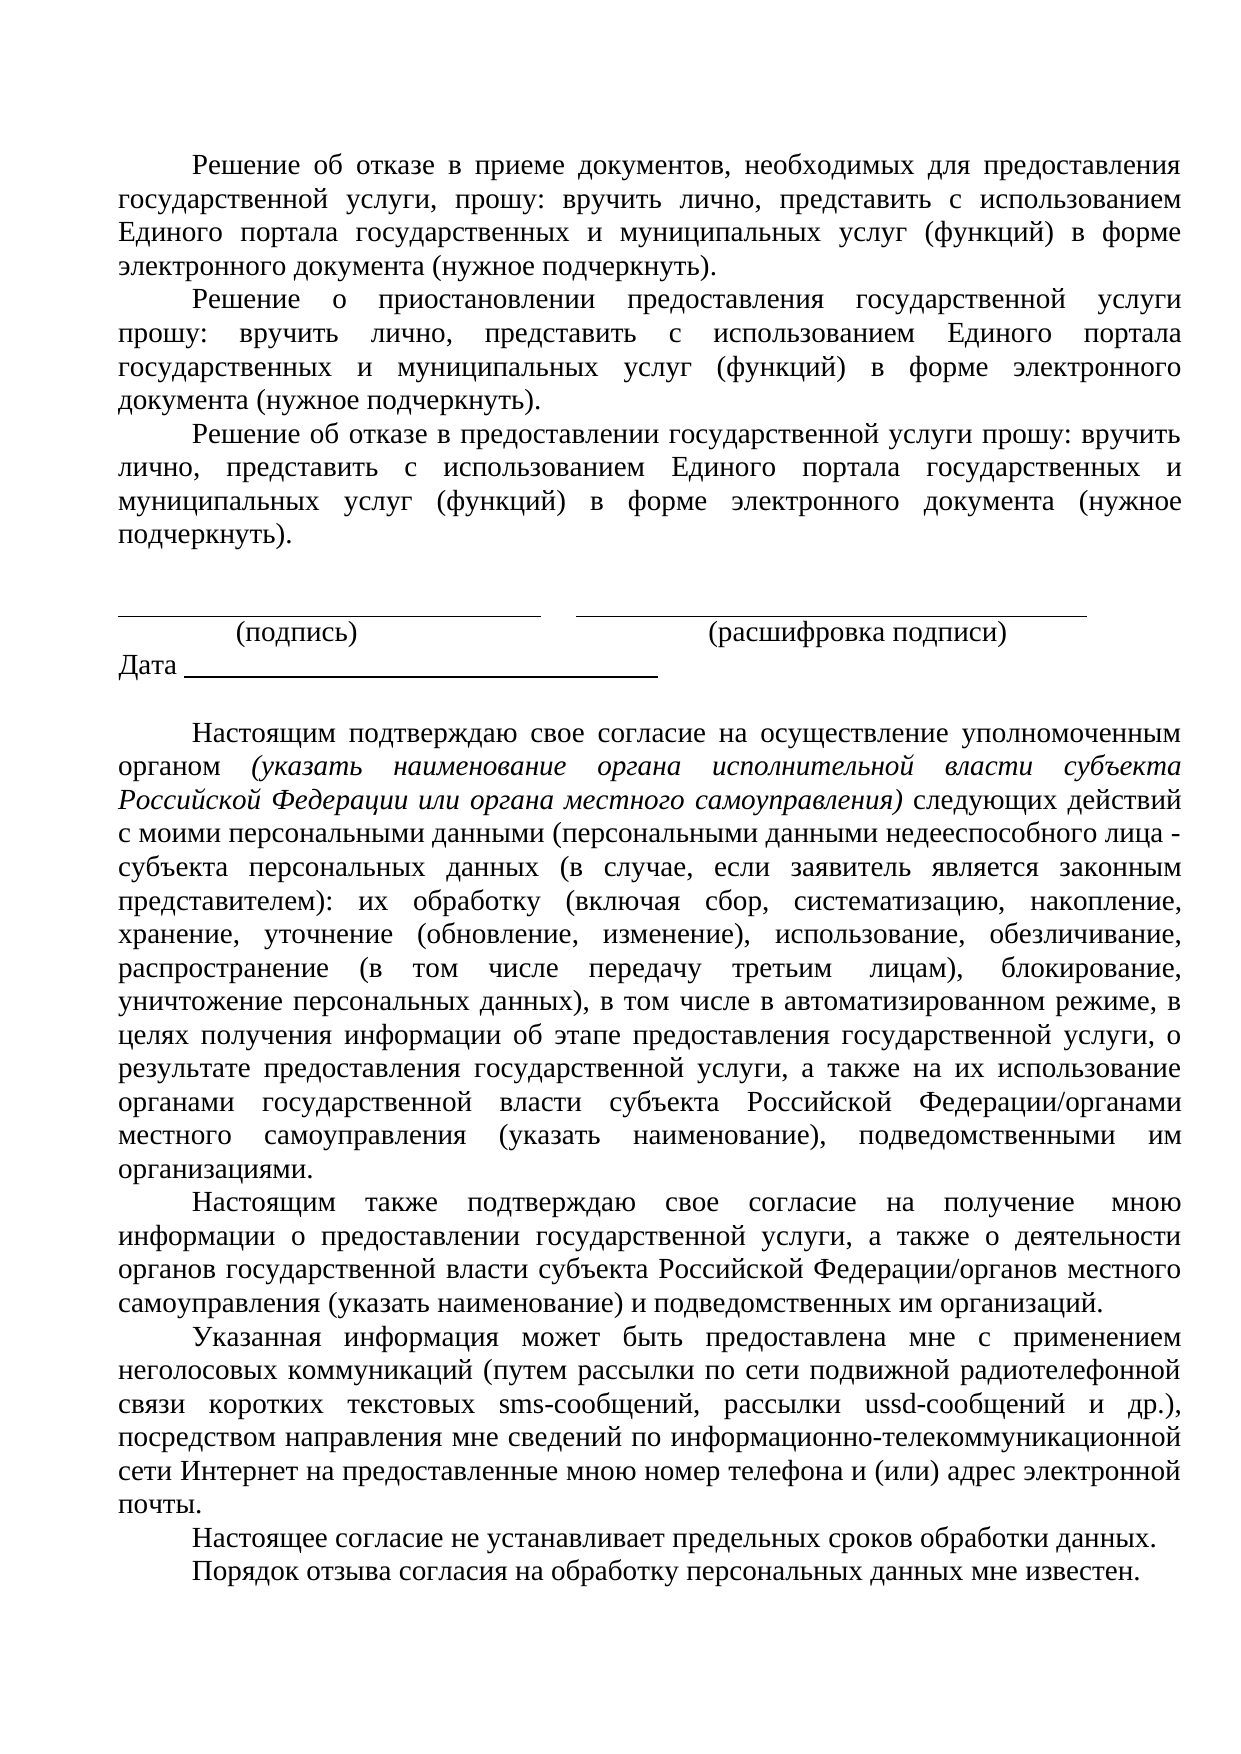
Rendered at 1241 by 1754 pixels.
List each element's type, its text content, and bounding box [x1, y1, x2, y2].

text Решение об отказе в приеме документов, необходимых для предоставления государственной услуги, прошу: вручить лично, представить с использованием Единого портала государственных и муниципальных услуг (функций) в форме электронного документа (нужное подчеркнуть). [118, 147, 1182, 282]
text Настоящее согласие не устанавливает предельных сроков обработки данных. Порядок отзыва согласия на обработку персональных данных мне известен. [192, 1520, 1157, 1587]
text Решение об отказе в предоставлении государственной услуги прошу: вручить лично, представить с использованием Единого портала государственных и муниципальных услуг (функций) в форме электронного документа (нужное подчеркнуть). [118, 416, 1182, 550]
text Решение о приостановлении предоставления государственной услуги прошу: вручить лично, представить с использованием Единого портала государственных и муниципальных услуг (функций) в форме электронного документа (нужное подчеркнуть). [118, 282, 1182, 416]
text Указанная информация может быть предоставлена мне с применением неголосовых коммуникаций (путем рассылки по сети подвижной радиотелефонной связи коротких текстовых sms-сообщений, рассылки ussd-сообщений и др.), посредством направления мне сведений по информационно-телекоммуникационной сети Интернет на предоставленные мною номер телефона и (или) адрес электронной почты. [118, 1319, 1182, 1520]
text Настоящим также подтверждаю свое согласие на получение мною информации о предоставлении государственной услуги, а также о деятельности органов государственной власти субъекта Российской Федерации/органов местного самоуправления (указать наименование) и подведомственных им организаций. [118, 1184, 1182, 1319]
text (подпись) (расшифровка подписи) [106, 612, 1136, 648]
text Дата [106, 648, 670, 681]
text Настоящим подтверждаю свое согласие на осуществление уполномоченным органом (указать наименование органа исполнительной власти субъекта Российской Федерации или органа местного самоуправления) следующих действий с моими персональными данными (персональными данными недееспособного лица - субъекта персональных данных (в случае, если заявитель является законным представителем): их обработку (включая сбор, систематизацию, накопление, хранение, уточнение (обновление, изменение), использование, обезличивание, распространение (в том числе передачу третьим лицам), блокирование, уничтожение персональных данных), в том числе в автоматизированном режиме, в целях получения информации об этапе предоставления государственной услуги, о результате предоставления государственной услуги, а также на их использование органами государственной власти субъекта Российской Федерации/органами местного самоуправления (указать наименование), подведомственными им организациями. [118, 715, 1182, 1184]
